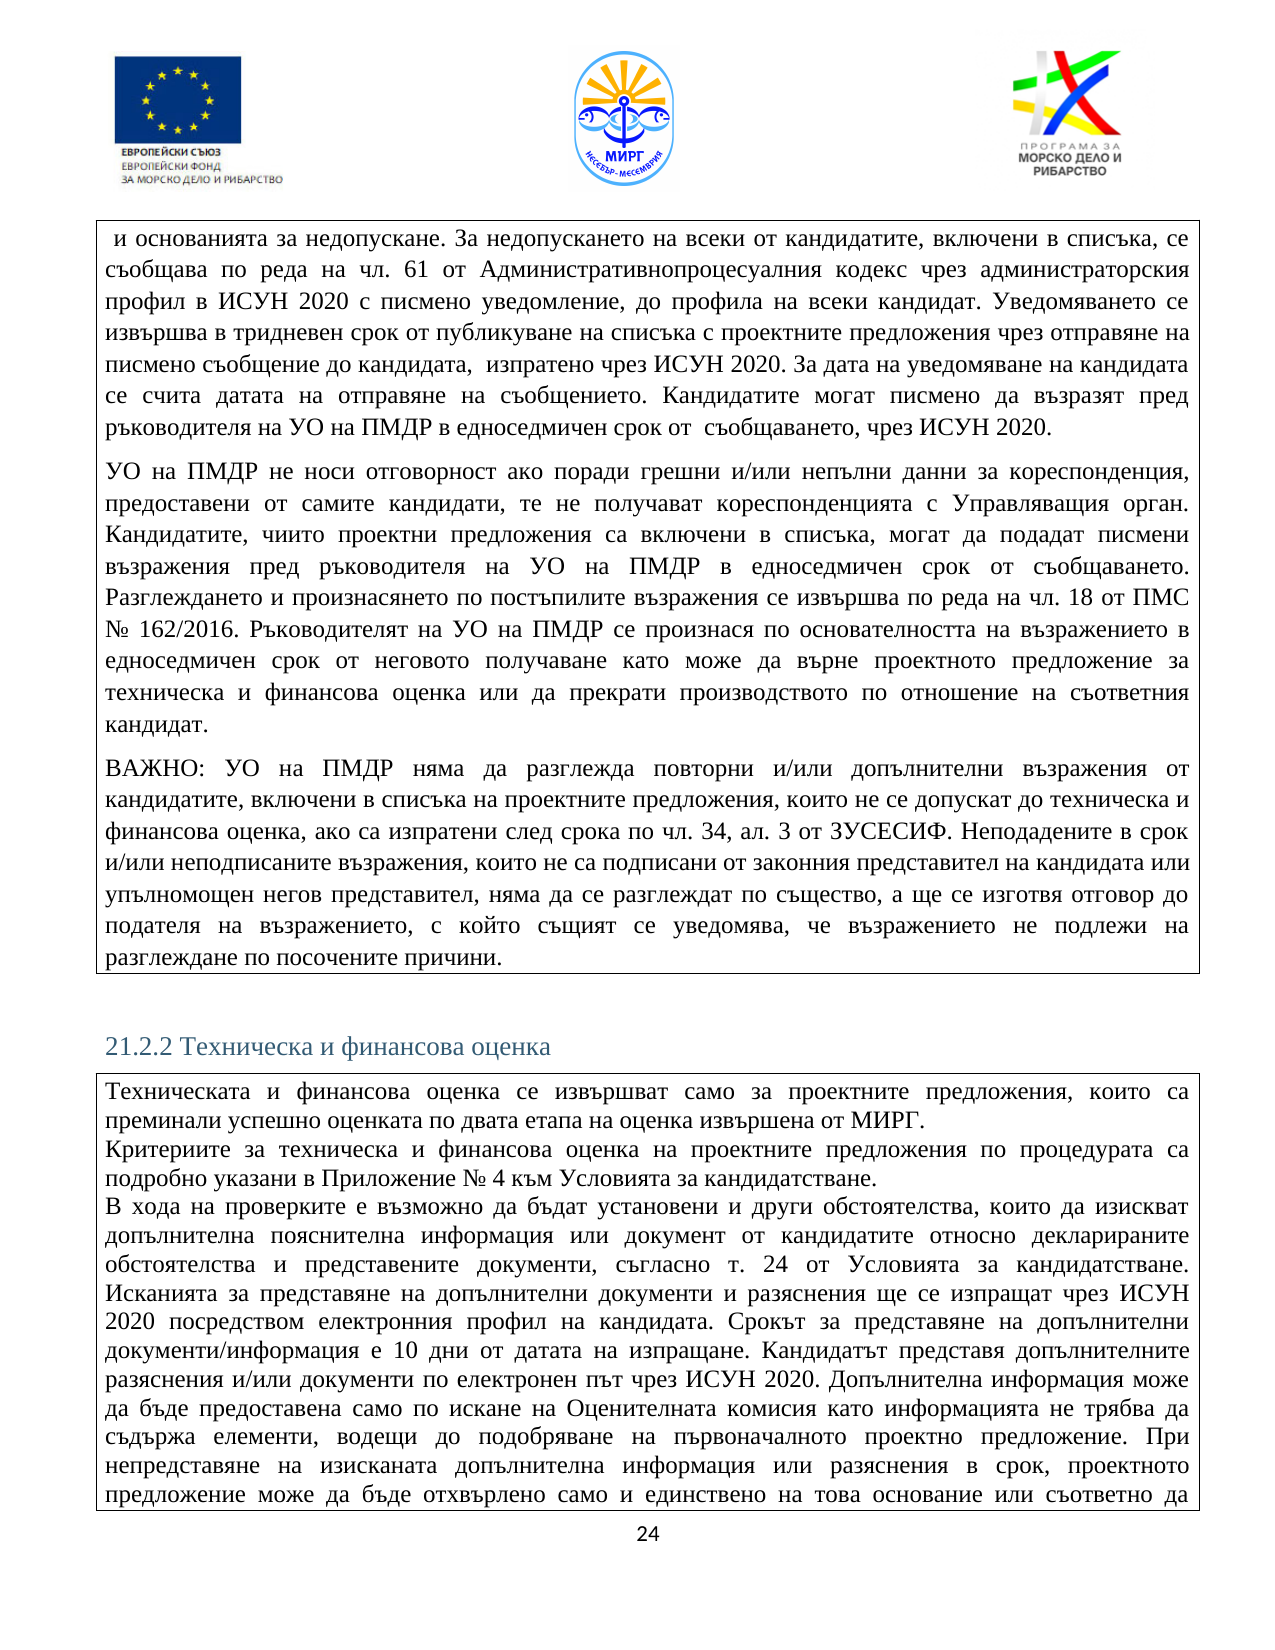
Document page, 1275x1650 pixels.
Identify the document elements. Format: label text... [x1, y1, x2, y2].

text УО на ПМДР не носи отговорност ако поради грешни и/или непълни данни за кореспонденция, предоставени от самите кандидати, те не получават кореспонденцията с Управляващия орган. Кандидатите, чиито проектни предложения са включени в списъка, могат да подадат писмени възражения пред ръководителя на УО на ПМДР в едноседмичен срок от съобщаването. Разглеждането и произнасянето по постъпилите възражения се извършва по реда на чл. 18 от ПМС № 162/2016. Ръководителят на УО на ПМДР се произнася по основателността на възражението в едноседмичен срок от неговото получаване като може да върне проектното предложение за техническа и финансова оценка или да прекрати производството по отношение на съответния кандидат. [97, 453, 1199, 737]
picture [105, 51, 284, 192]
picture [975, 29, 1155, 192]
picture [567, 45, 681, 192]
text Техническата и финансова оценка се извършват само за проектните предложения, които са преминали успешно оценката по двата етапа на оценка извършена от МИРГ. [97, 1074, 1199, 1134]
text 21.2.2 Техническа и финансова оценка [105, 1030, 1191, 1061]
text и основанията за недопускане. За недопускането на всеки от кандидатите, включени в списъка, се съобщава по реда на чл. 61 от Административнопроцесуалния кодекс чрез администраторския профил в ИСУН 2020 с писмено уведомление, до профила на всеки кандидат. Уведомяването се извършва в тридневен срок от публикуване на списъка с проектните предложения чрез отправяне на писмено съобщение до кандидата, изпратено чрез ИСУН 2020. За дата на уведомяване на кандидата се счита датата на отправяне на съобщението. Кандидатите могат писмено да възразят пред ръководителя на УО на ПМДР в едноседмичен срок от съобщаването, чрез ИСУН 2020. [97, 221, 1199, 441]
text Критериите за техническа и финансова оценка на проектните предложения по процедурата са подробно указани в Приложение № 4 към Условията за кандидатстване. [105, 1134, 1191, 1188]
text ВАЖНО: УО на ПМДР няма да разглежда повторни и/или допълнителни възражения от кандидатите, включени в списъка на проектните предложения, които не се допускат до техническа и финансова оценка, ако са изпратени след срока по чл. 34, ал. 3 от ЗУСЕСИФ. Неподадените в срок и/или неподписаните възражения, които не са подписани от законния представител на кандидата или упълномощен негов представител, няма да се разглеждат по същество, а ще се изготвя отговор до подателя на възражението, с който същият се уведомява, че възражението не подлежи на разглеждане по посочените причини. [97, 749, 1199, 973]
